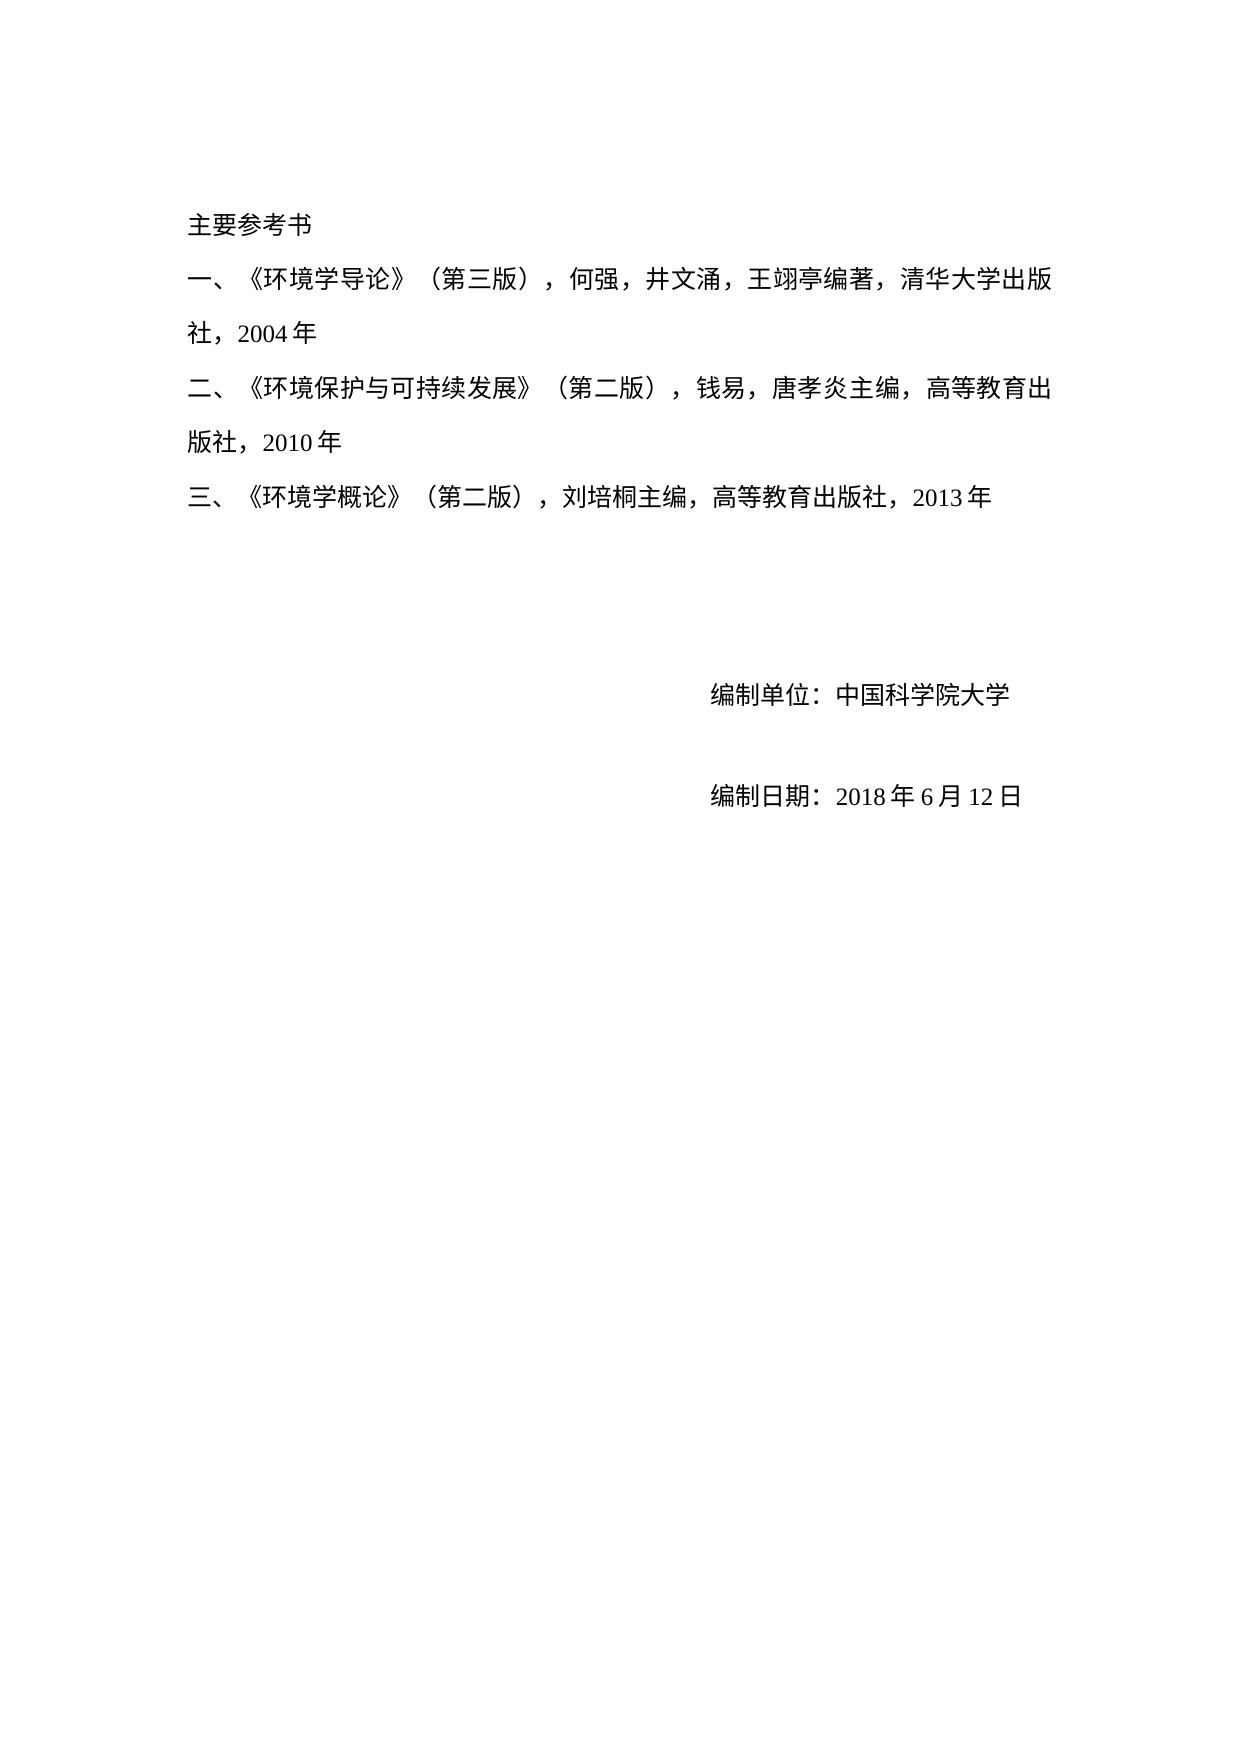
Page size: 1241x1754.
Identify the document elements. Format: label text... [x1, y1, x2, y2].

text 主要参考书 [187, 205, 1053, 241]
text 三、《环境学概论》（第二版），刘培桐主编，高等教育出版社，2013年 [187, 477, 1053, 513]
text 二、《环境保护与可持续发展》（第二版），钱易，唐孝炎主编，高等教育出版社，2010年 [187, 368, 1053, 459]
text 编制单位：中国科学院大学 [187, 661, 1053, 726]
text 一、《环境学导论》（第三版），何强，井文涌，王翊亭编著，清华大学出版社，2004年 [187, 259, 1053, 350]
text 编制日期：2018年6月12日 [187, 762, 1053, 827]
